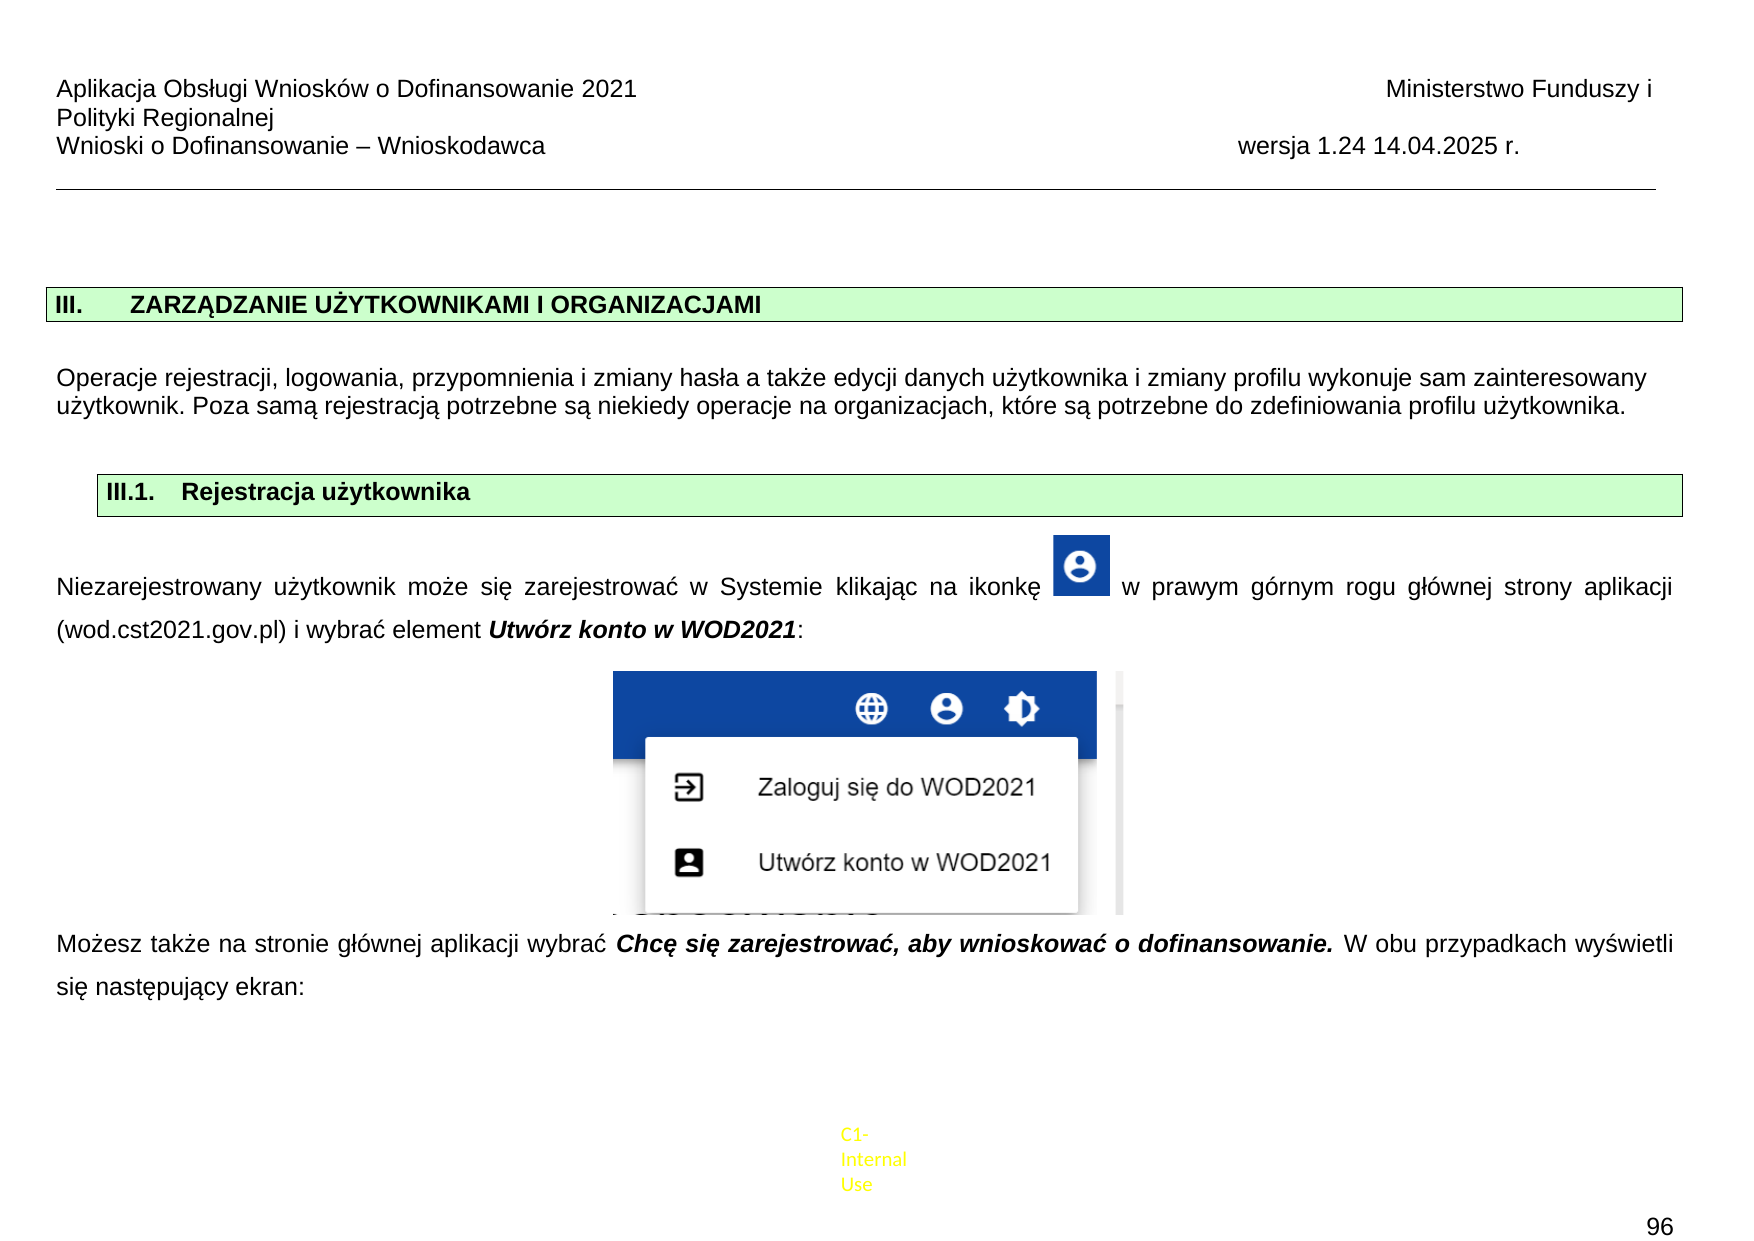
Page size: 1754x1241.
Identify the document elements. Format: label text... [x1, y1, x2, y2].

text Niezarejestrowany użytkownik może się zarejestrować w Systemie klikając na ikonkę w prawym górnym rogu głównej strony aplikacji (wod.cst2021.gov.pl) i wybrać element Utwórz konto w WOD2021: [56, 535, 1674, 644]
text Możesz także na stronie głównej aplikacji wybrać Chcę się zarejestrować, aby wnioskować o dofinansowanie. W obu przypadkach wyświetli się następujący ekran: [56, 929, 1674, 1001]
picture [613, 671, 1124, 915]
text Operacje rejestracji, logowania, przypomnienia i zmiany hasła a także edycji danych użytkownika i zmiany profilu wykonuje sam zainteresowany użytkownik. Poza samą rejestracją potrzebne są niekiedy operacje na organizacjach, które są potrzebne do zdefiniowania profilu użytkownika. [56, 362, 1674, 420]
subtitle ZARZĄDZANIE UŻYTKOWNIKAMI I ORGANIZACJAMI [47, 288, 1682, 321]
subtitle Rejestracja użytkownika [98, 475, 1682, 516]
picture [1053, 535, 1110, 596]
